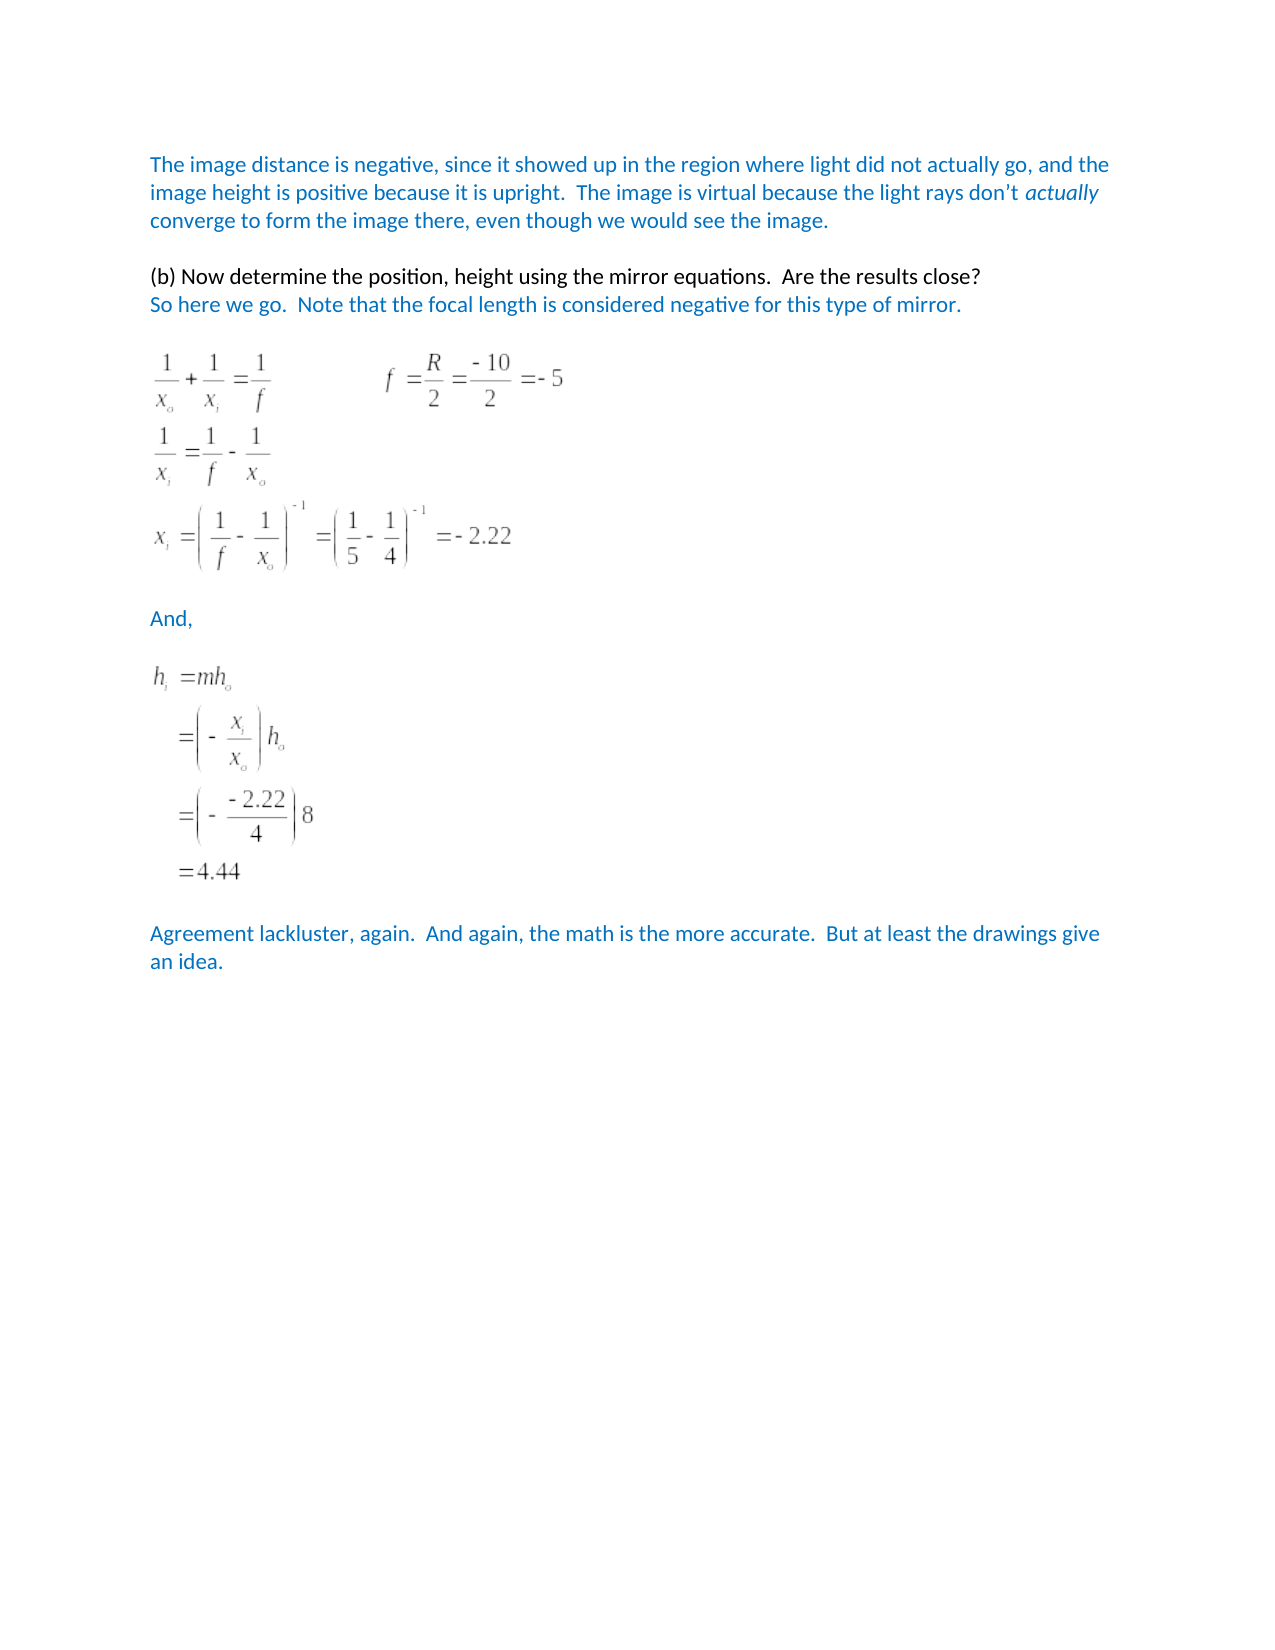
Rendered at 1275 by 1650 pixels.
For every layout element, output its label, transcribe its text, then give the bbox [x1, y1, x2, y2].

text So here we go. Note that the focal length is considered negative for this type of mirror. [150, 290, 1125, 318]
text Agreement lackluster, again. And again, the math is the more accurate. But at least the drawings give an idea. [150, 919, 1125, 975]
text And, [150, 604, 1125, 633]
text (b) Now determine the position, height using the mirror equations. Are the results close? [150, 262, 1125, 290]
text The image distance is negative, since it showed up in the region where light did not actually go, and the image height is positive because it is upright. The image is virtual because the light rays don’t actually converge to form the image there, even though we would see the image. [150, 150, 1125, 234]
